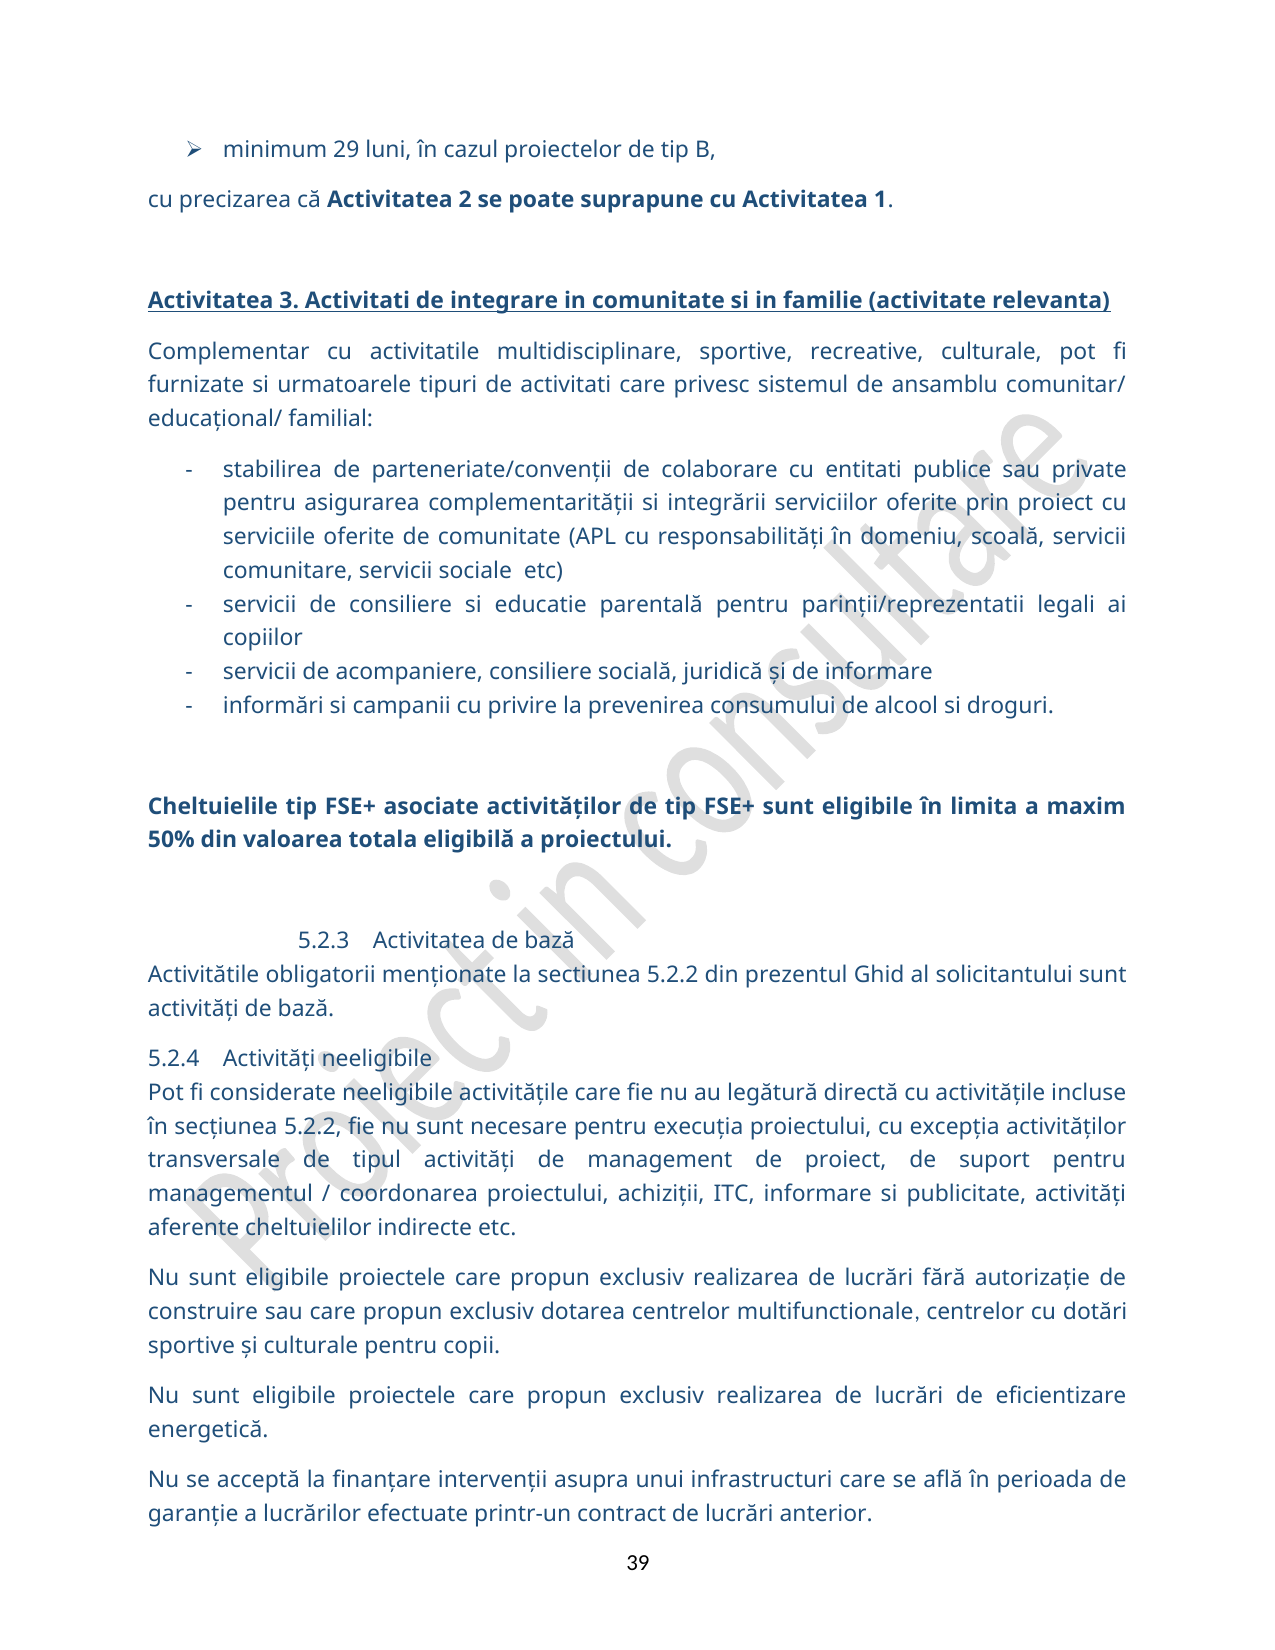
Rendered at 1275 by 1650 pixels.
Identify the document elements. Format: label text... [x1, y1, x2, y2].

text Cheltuielile tip FSE+ asociate activităților de tip FSE+ sunt eligibile în limita a maxim 50% din valoarea totala eligibilă a proiectului. [148, 789, 1127, 854]
text Activitătile obligatorii menționate la sectiunea 5.2.2 din prezentul Ghid al solicitantului sunt activități de bază. [148, 958, 1127, 1023]
list stabilirea de parteneriate/convenții de colaborare cu entitati publice sau private pentru asigurarea complementarității si integrării serviciilor oferite prin proiect cu serviciile oferite de comunitate (APL cu responsabilități în domeniu, scoală, servicii comunitare, servicii sociale etc) [185, 452, 1127, 585]
text Complementar cu activitatile multidisciplinare, sportive, recreative, culturale, pot fi furnizate si urmatoarele tipuri de activitati care privesc sistemul de ansamblu comunitar/ educațional/ familial: [148, 334, 1127, 433]
list servicii de consiliere si educatie parentală pentru parinții/reprezentatii legali ai copiilor [185, 587, 1127, 652]
text Pot fi considerate neeligibile activitățile care fie nu au legătură directă cu activitățile incluse în secțiunea 5.2.2, fie nu sunt necesare pentru execuția proiectului, cu excepția activităților transversale de tipul activități de management de proiect, de suport pentru managementul / coordonarea proiectului, achiziții, ITC, informare si publicitate, activități aferente cheltuielilor indirecte etc. [148, 1076, 1127, 1242]
text cu precizarea că Activitatea 2 se poate suprapune cu Activitatea 1. [148, 183, 1127, 214]
subtitle Activități neeligibile [148, 1042, 1127, 1073]
list servicii de acompaniere, consiliere socială, juridică şi de informare [185, 655, 1127, 686]
text Nu sunt eligibile proiectele care propun exclusiv realizarea de lucrări de eficientizare energetică. [148, 1379, 1127, 1444]
text Nu sunt eligibile proiectele care propun exclusiv realizarea de lucrări fără autorizație de construire sau care propun exclusiv dotarea centrelor multifunctionale, centrelor cu dotări sportive și culturale pentru copii. [148, 1261, 1127, 1360]
list minimum 29 luni, în cazul proiectelor de tip B, [185, 133, 1127, 164]
text Nu se acceptă la finanțare intervenții asupra unui infrastructuri care se află în perioada de garanție a lucrărilor efectuate printr-un contract de lucrări anterior. [148, 1463, 1127, 1528]
subtitle Activitatea de bază [298, 924, 1127, 955]
list informări si campanii cu privire la prevenirea consumului de alcool si droguri. [185, 689, 1127, 720]
text Activitatea 3. Activitati de integrare in comunitate si in familie (activitate relevanta) [148, 284, 1127, 315]
